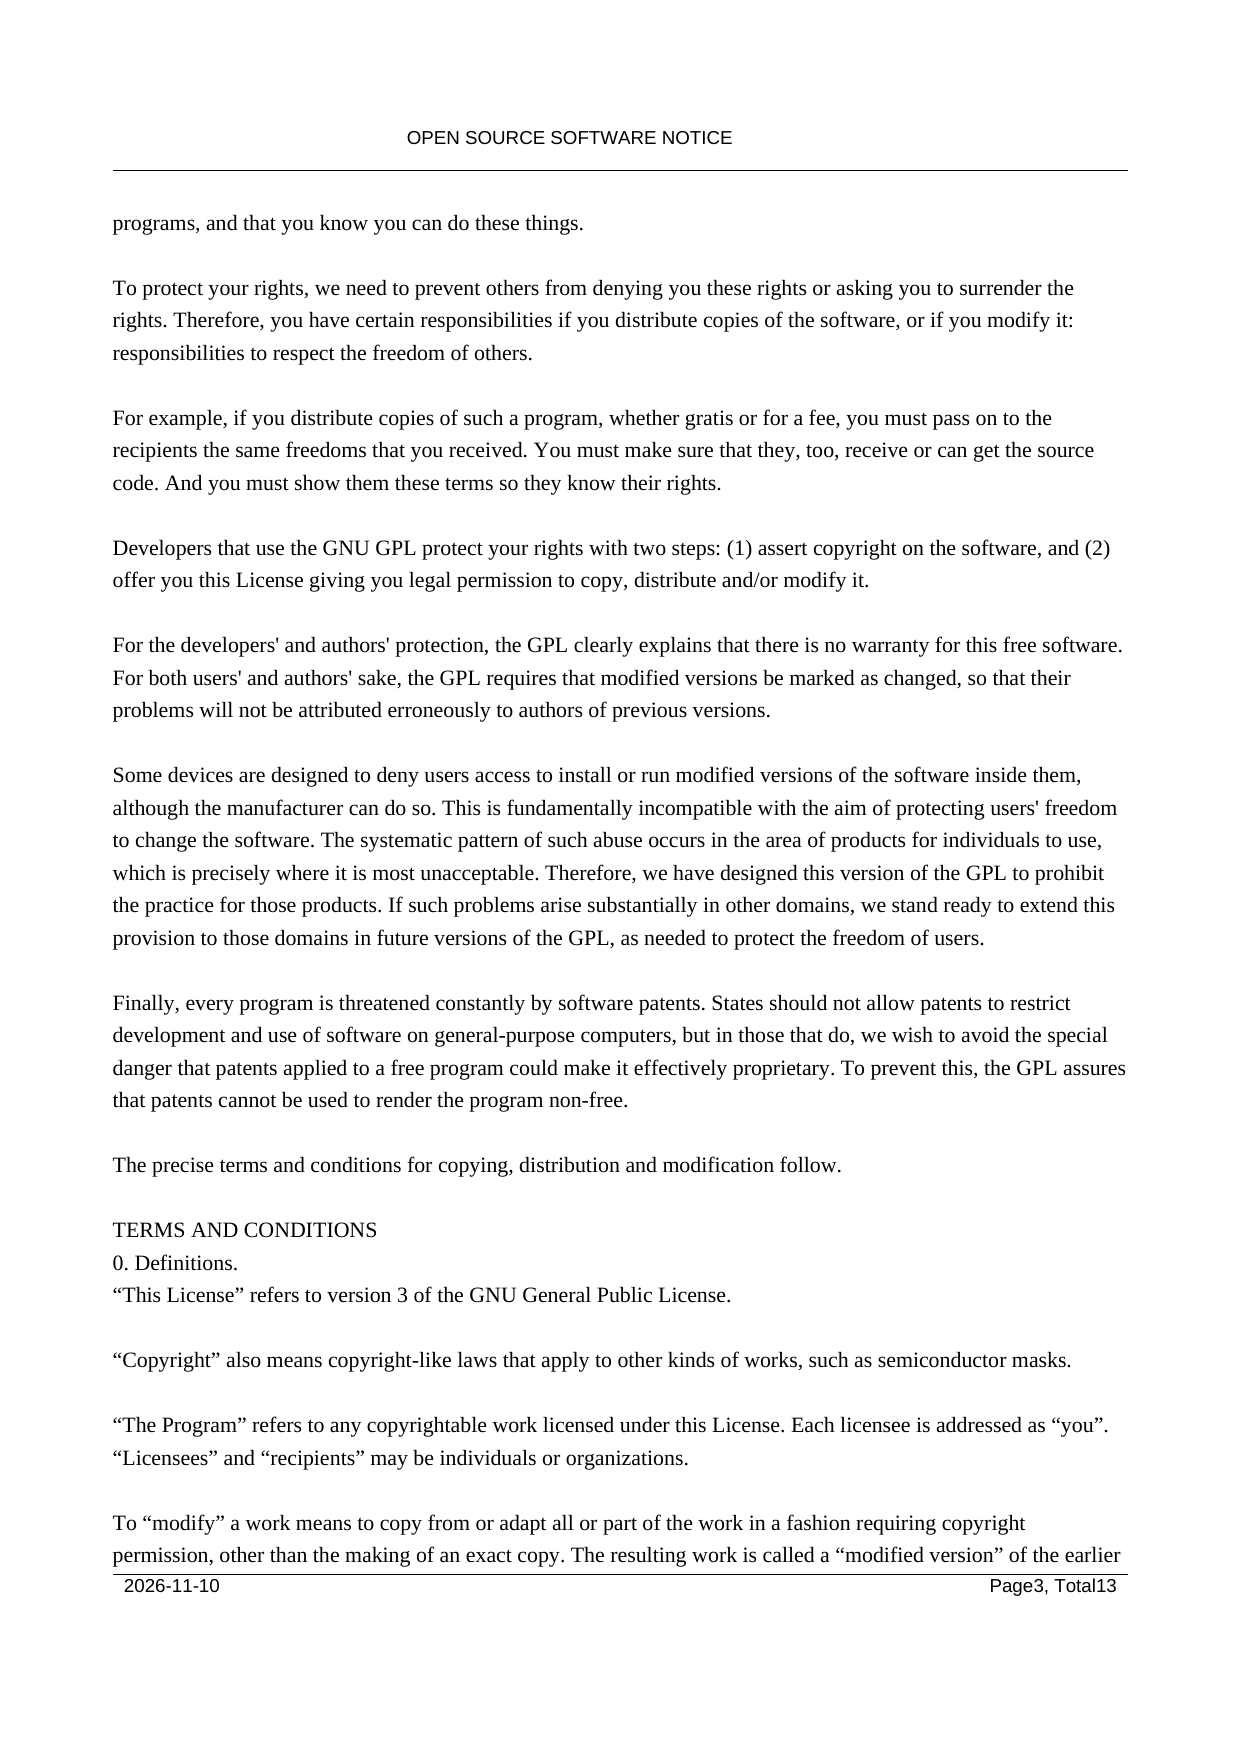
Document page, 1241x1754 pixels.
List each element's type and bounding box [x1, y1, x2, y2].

text [112, 206, 1128, 1571]
